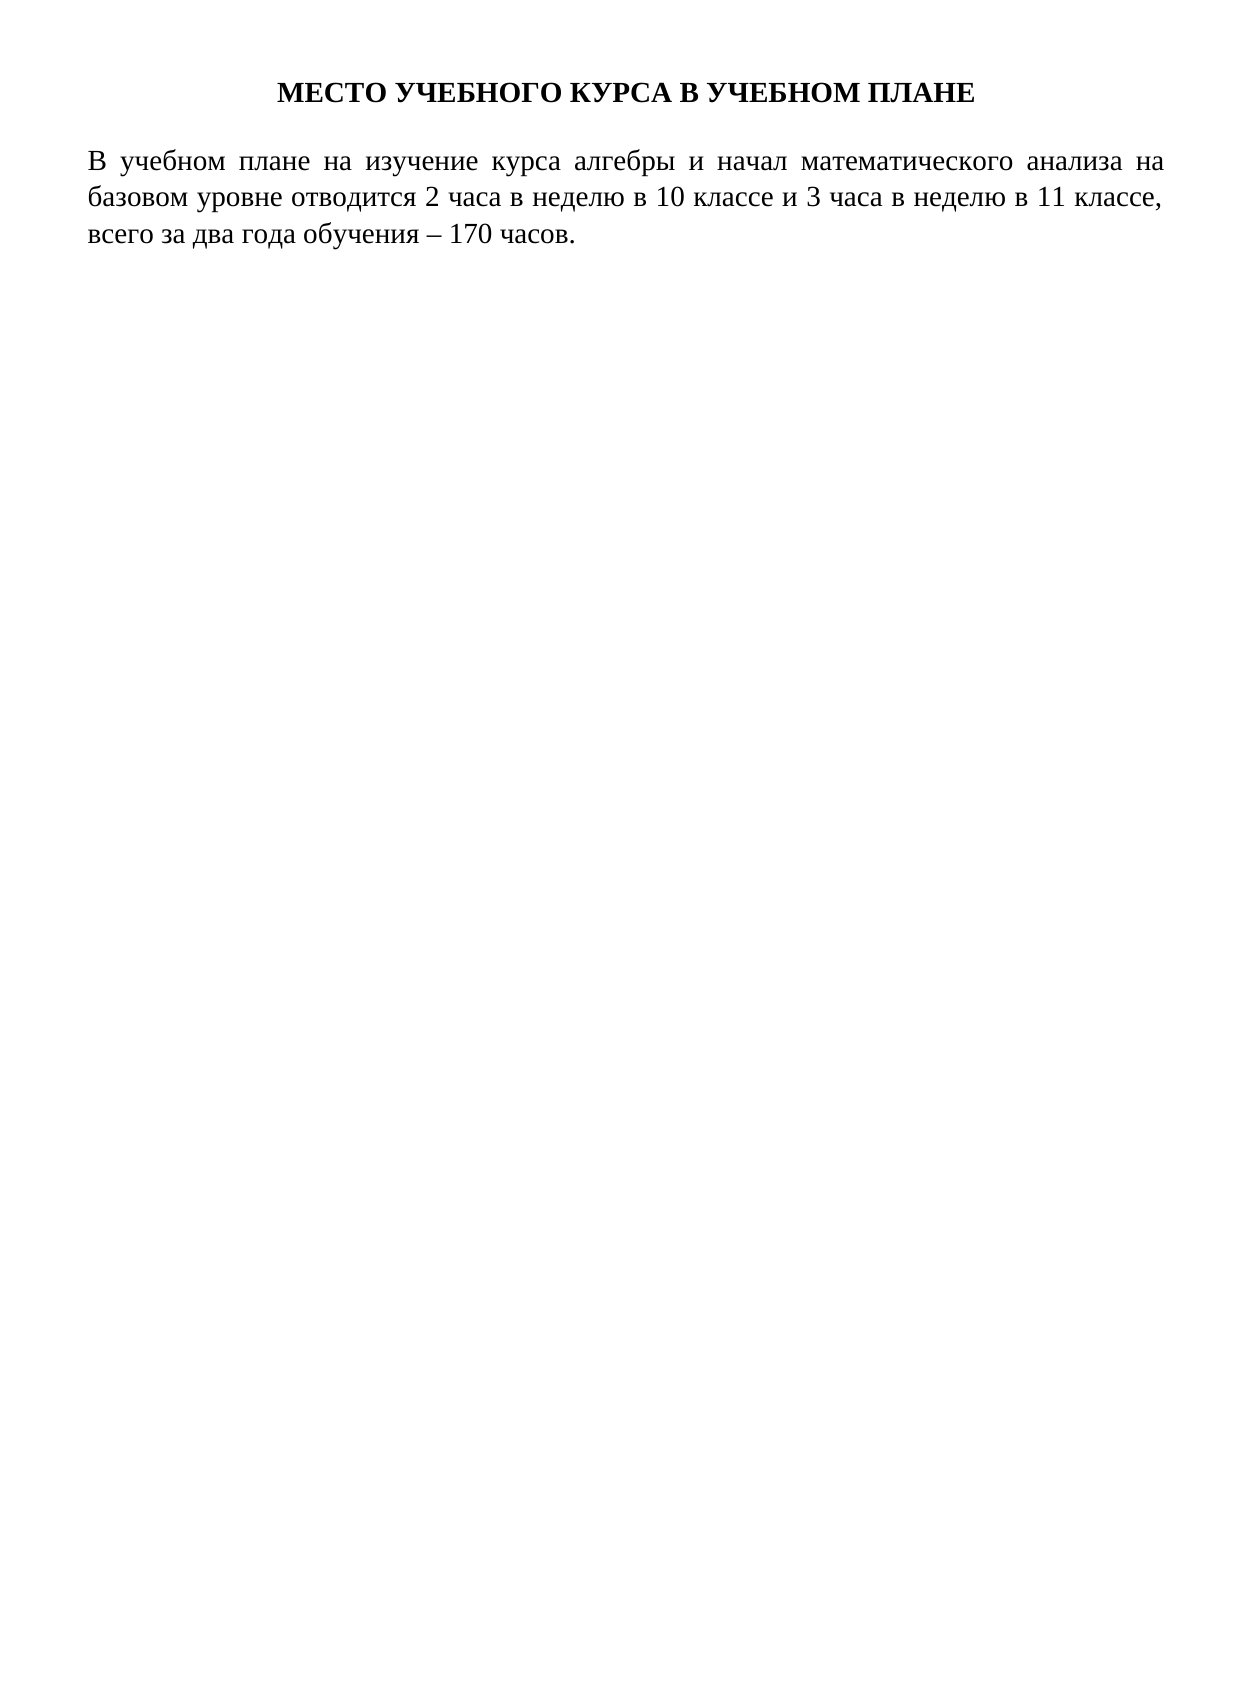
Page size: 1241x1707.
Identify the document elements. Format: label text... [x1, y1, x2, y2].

text МЕСТО УЧЕБНОГО КУРСА В УЧЕБНОМ ПЛАНЕ [87, 75, 1165, 108]
text В учебном плане на изучение курса алгебры и начал математического анализа на базовом уровне отводится 2 часа в неделю в 10 классе и 3 часа в неделю в 11 классе, всего за два года обучения – 170 часов. [87, 143, 1165, 250]
